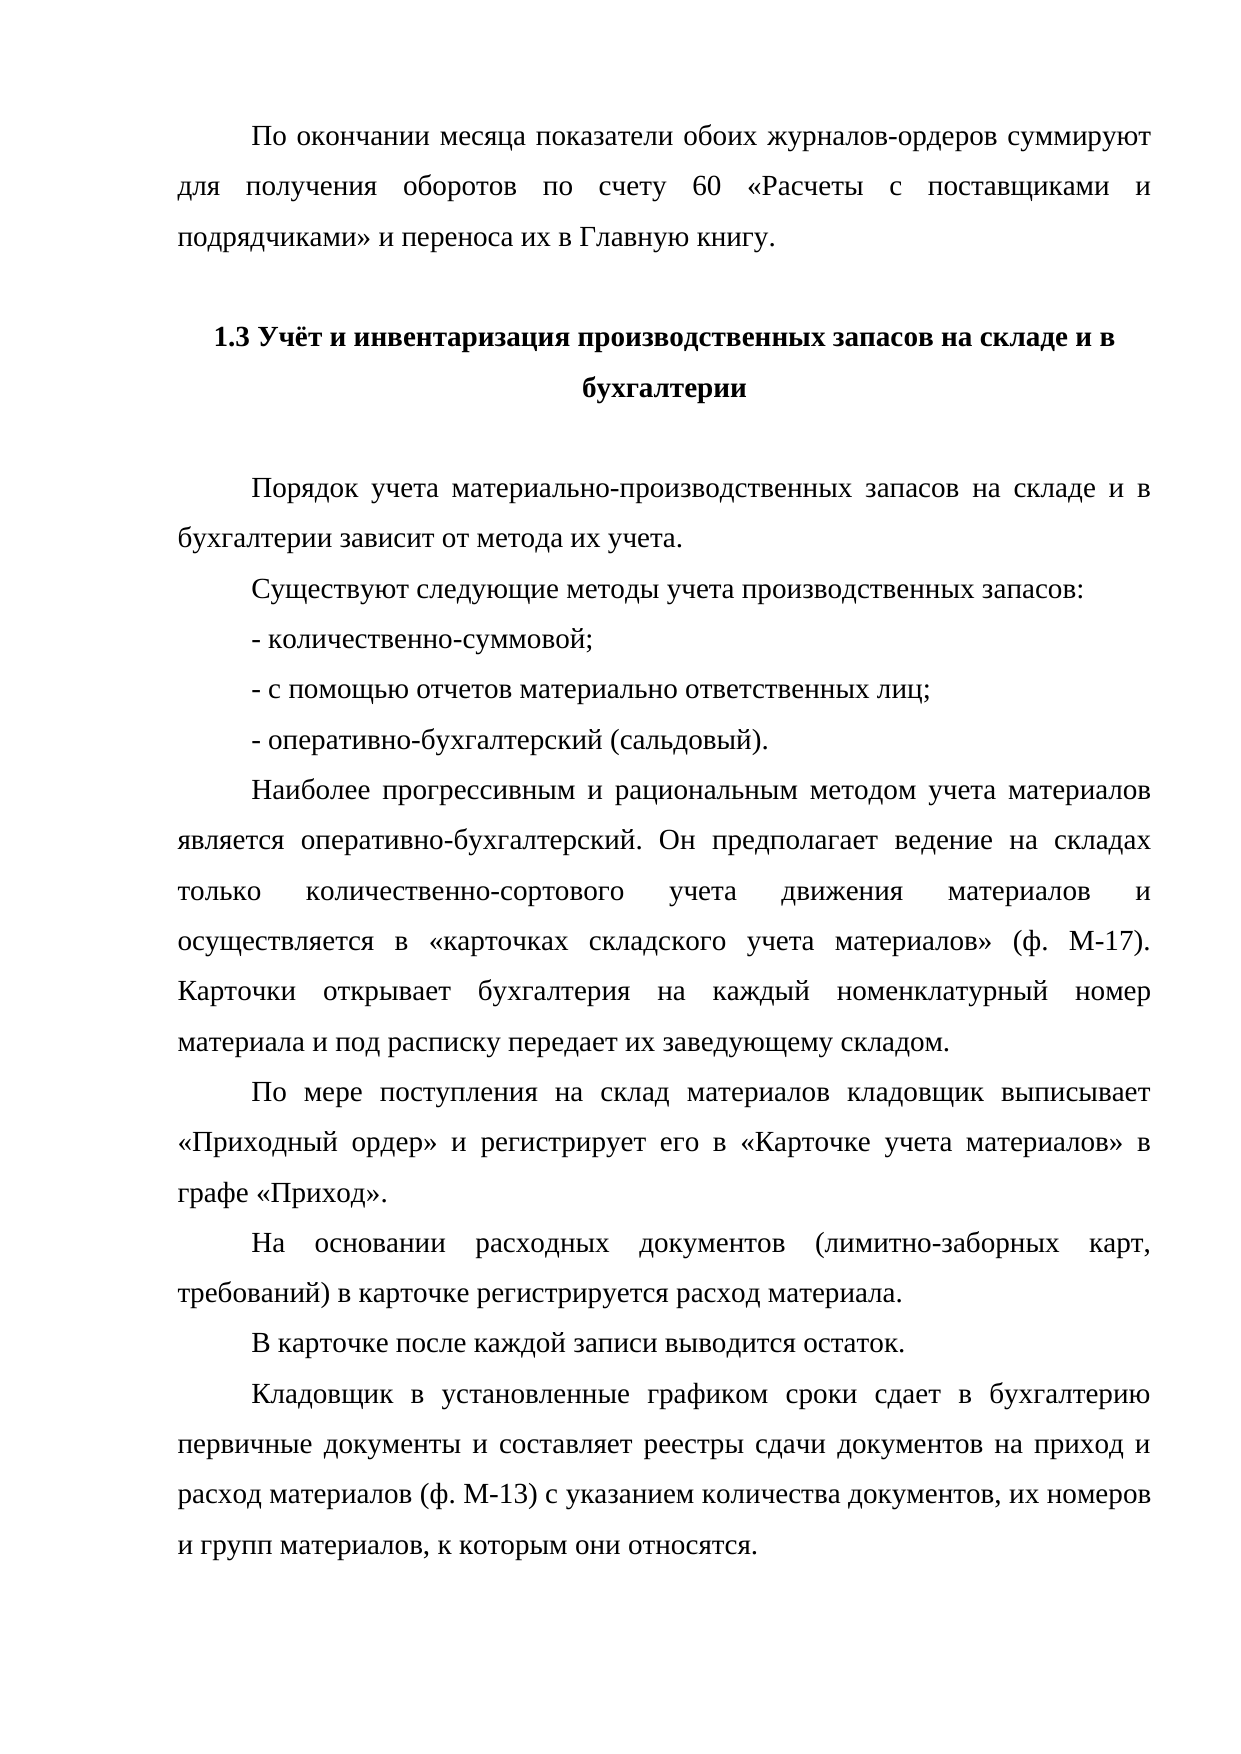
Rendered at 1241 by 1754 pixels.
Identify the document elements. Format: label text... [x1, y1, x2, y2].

text По окончании месяца показатели обоих журналов-ордеров суммируют для получения оборотов по счету 60 «Расчеты с поставщиками и подрядчиками» и переноса их в Главную книгу. [177, 118, 1152, 252]
text - количественно-суммовой; [177, 621, 1152, 655]
text - с помощью отчетов материально ответственных лиц; [177, 672, 1152, 705]
text - оперативно-бухгалтерский (сальдовый). [177, 722, 1152, 755]
text 1.3 Учёт и инвентаризация производственных запасов на складе и в бухгалтерии [177, 319, 1152, 403]
text Порядок учета материально-производственных запасов на складе и в бухгалтерии зависит от метода их учета. [177, 470, 1152, 554]
text По мере поступления на склад материалов кладовщик выписывает «Приходный ордер» и регистрирует его в «Карточке учета материалов» в графе «Приход». [177, 1074, 1152, 1208]
text В карточке после каждой записи выводится остаток. [177, 1326, 1152, 1359]
text Наиболее прогрессивным и рациональным методом учета материалов является оперативно-бухгалтерский. Он предполагает ведение на складах только количественно-сортового учета движения материалов и осуществляется в «карточках складского учета материалов» (ф. М-17). Карточки открывает бухгалтерия на каждый номенклатурный номер материала и под расписку передает их заведующему складом. [177, 772, 1152, 1057]
text Кладовщик в установленные графиком сроки сдает в бухгалтерию первичные документы и составляет реестры сдачи документов на приход и расход материалов (ф. М-13) с указанием количества документов, их номеров и групп материалов, к которым они относятся. [177, 1376, 1152, 1560]
text Существуют следующие методы учета производственных запасов: [177, 571, 1152, 604]
text На основании расходных документов (лимитно-заборных карт, требований) в карточке регистрируется расход материала. [177, 1225, 1152, 1309]
